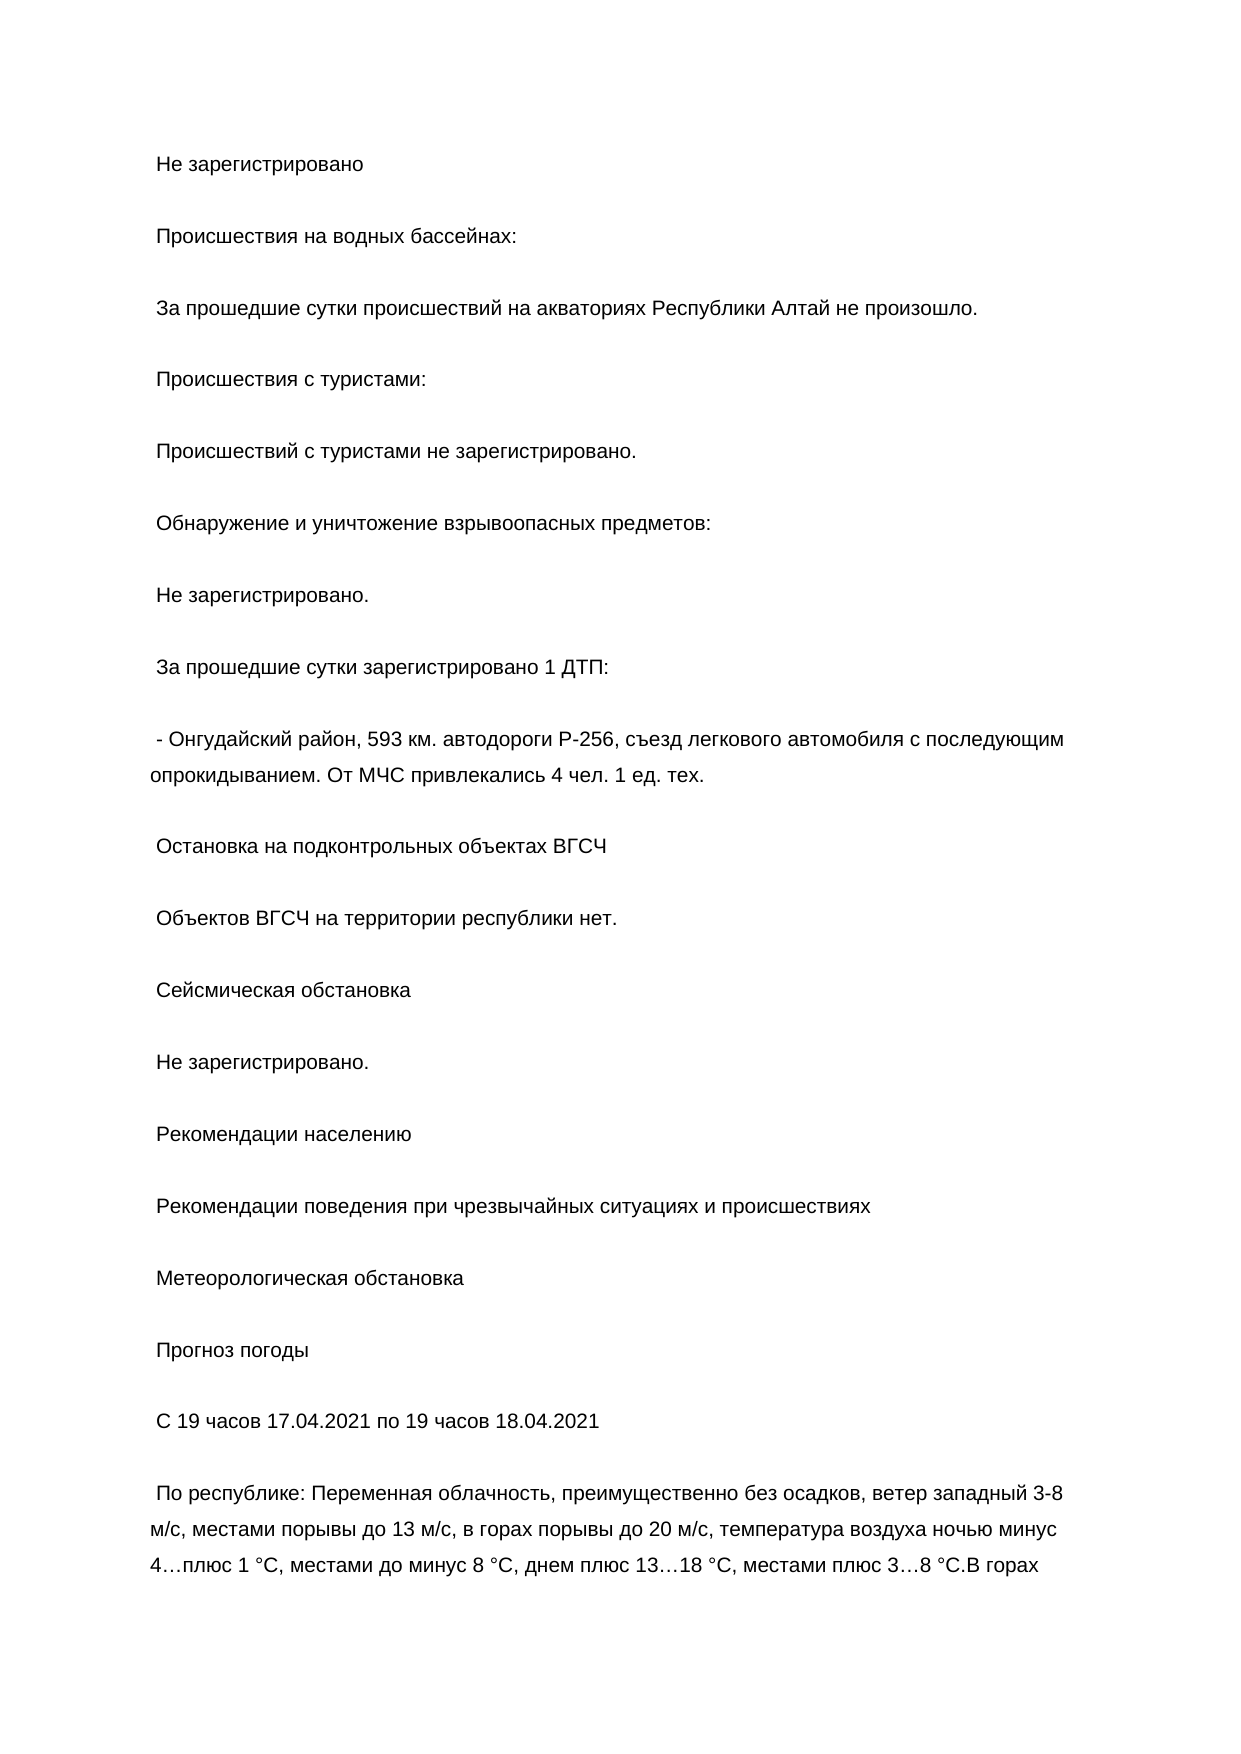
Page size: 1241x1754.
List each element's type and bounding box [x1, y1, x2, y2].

table_cell [140, 150, 1078, 1577]
